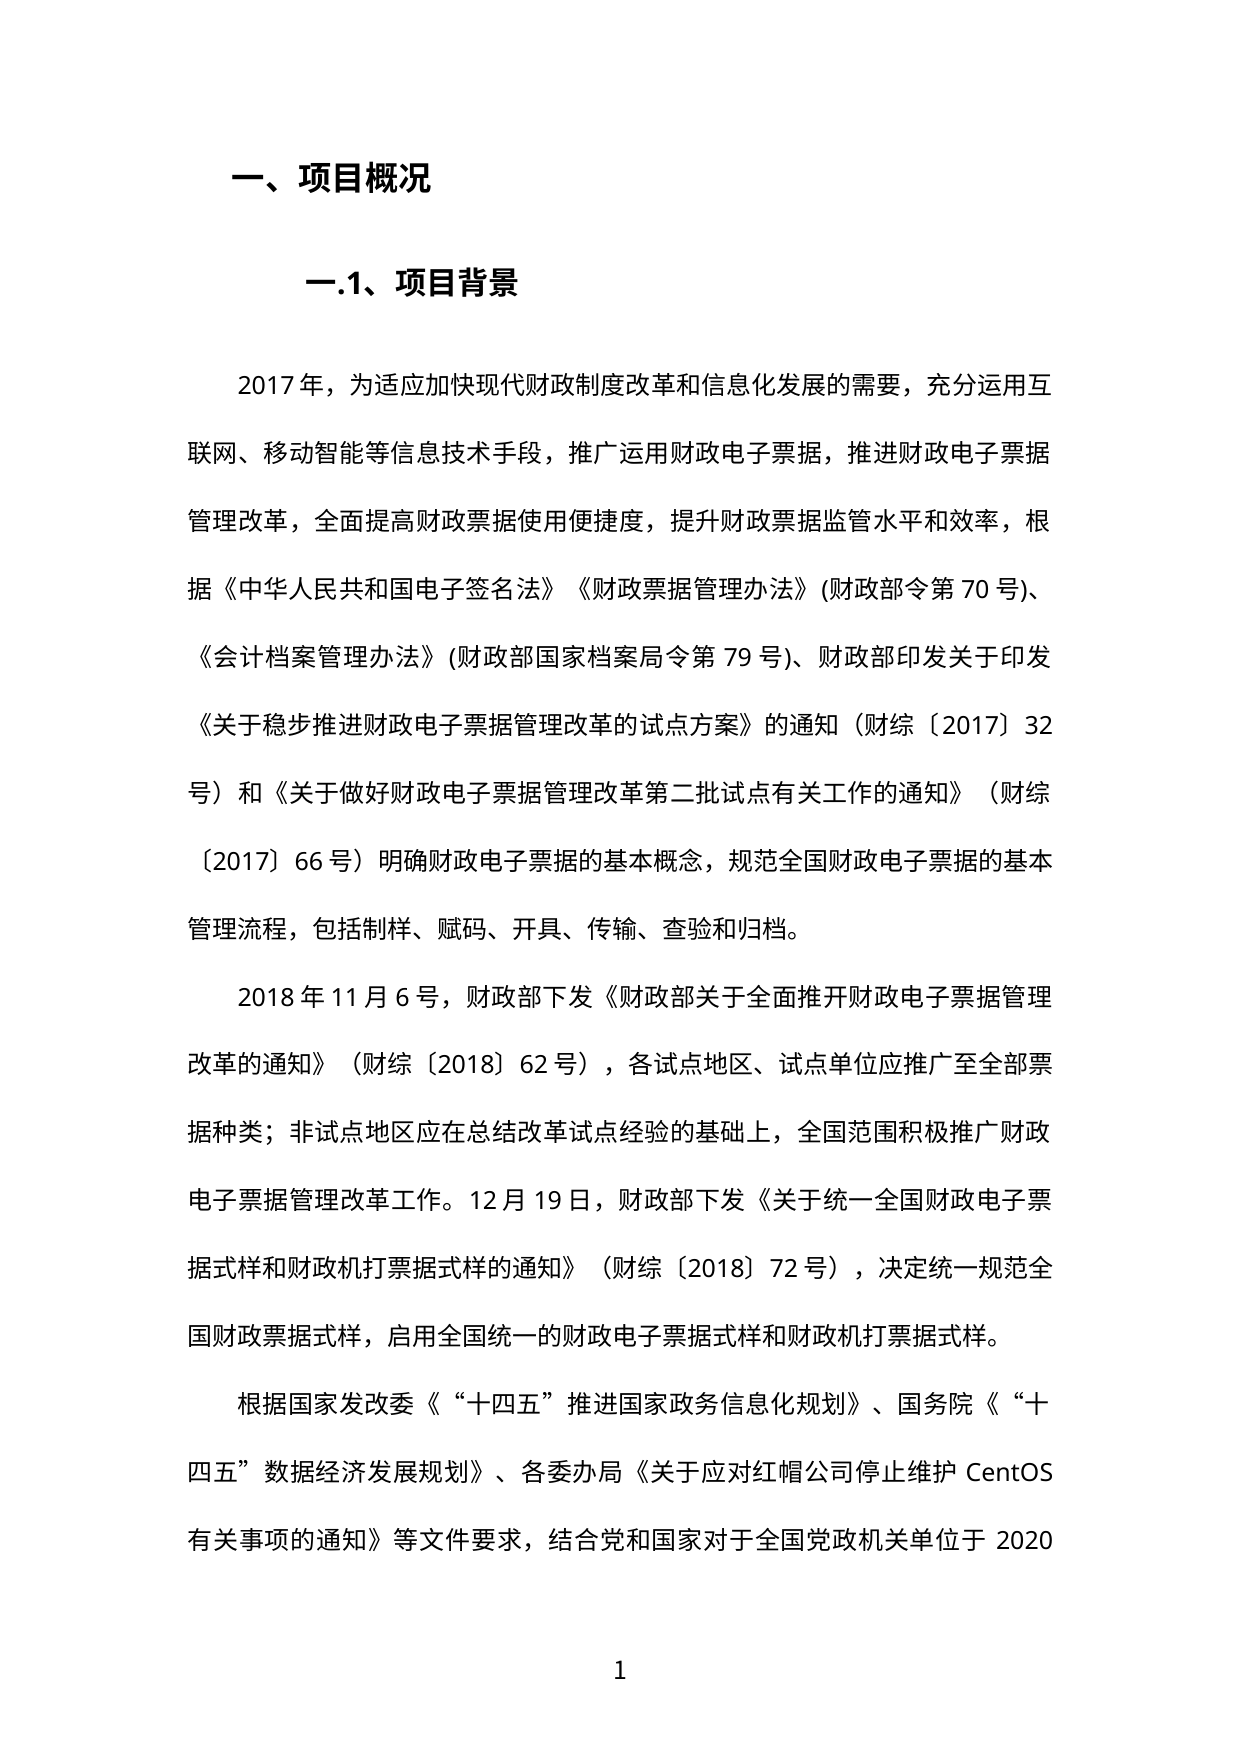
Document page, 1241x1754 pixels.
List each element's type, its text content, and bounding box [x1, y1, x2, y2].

subtitle 项目背景 [305, 247, 1053, 315]
subtitle 项目概况 [231, 142, 1053, 210]
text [187, 1369, 1053, 1572]
text 2018年11月6号，财政部下发《财政部关于全面推开财政电子票据管理改革的通知》（财综〔2018〕62号），各试点地区、试点单位应推广至全部票据种类；非试点地区应在总结改革试点经验的基础上，全国范围积极推广财政电子票据管理改革工作。12月19日，财政部下发《关于统一全国财政电子票据式样和财政机打票据式样的通知》（财综〔2018〕72号），决定统一规范全国财政票据式样，启用全国统一的财政电子票据式样和财政机打票据式样。 [187, 961, 1053, 1369]
text 2017年，为适应加快现代财政制度改革和信息化发展的需要，充分运用互联网、移动智能等信息技术手段，推广运用财政电子票据，推进财政电子票据管理改革，全面提高财政票据使用便捷度，提升财政票据监管水平和效率，根据《中华人民共和国电子签名法》《财政票据管理办法》(财政部令第70号)、《会计档案管理办法》(财政部国家档案局令第79号)、财政部印发关于印发《关于稳步推进财政电子票据管理改革的试点方案》的通知（财综〔2017〕32号）和《关于做好财政电子票据管理改革第二批试点有关工作的通知》（财综〔2017〕66号）明确财政电子票据的基本概念，规范全国财政电子票据的基本管理流程，包括制样、赋码、开具、传输、查验和归档。 [187, 350, 1053, 961]
